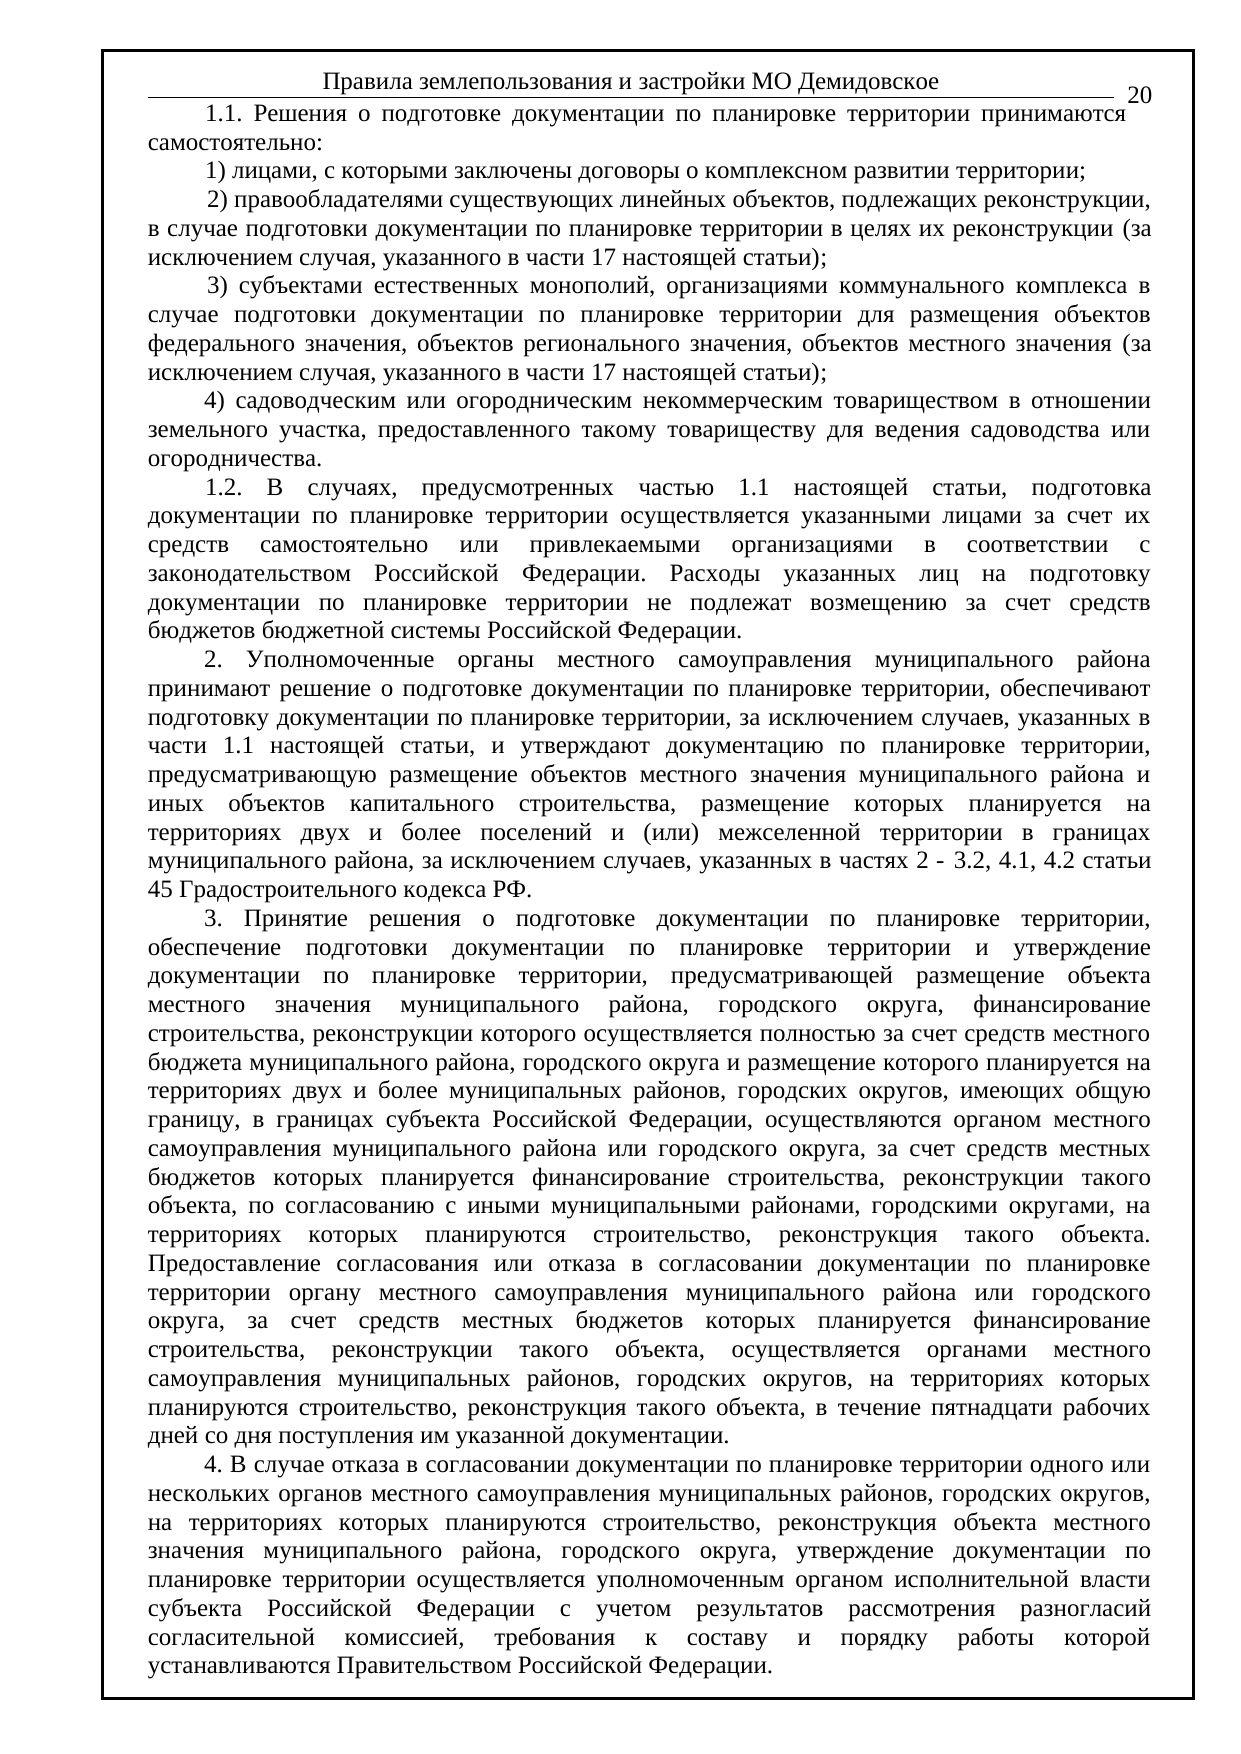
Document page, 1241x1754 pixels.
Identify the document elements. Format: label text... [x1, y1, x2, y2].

text 2) правообладателями существующих линейных объектов, подлежащих реконструкции, в случае подготовки документации по планировке территории в целях их реконструкции (за исключением случая, указанного в части 17 настоящей статьи); [148, 184, 1152, 270]
text 3) субъектами естественных монополий, организациями коммунального комплекса в случае подготовки документации по планировке территории для размещения объектов федерального значения, объектов регионального значения, объектов местного значения (за исключением случая, указанного в части 17 настоящей статьи); [148, 270, 1152, 385]
text 4. В случае отказа в согласовании документации по планировке территории одного или нескольких органов местного самоуправления муниципальных районов, городских округов, на территориях которых планируются строительство, реконструкция объекта местного значения муниципального района, городского округа, утверждение документации по планировке территории осуществляется уполномоченным органом исполнительной власти субъекта Российской Федерации с учетом результатов рассмотрения разногласий согласительной комиссией, требования к составу и порядку работы которой устанавливаются Правительством Российской Федерации. [148, 1449, 1152, 1679]
text 1.2. В случаях, предусмотренных частью 1.1 настоящей статьи, подготовка документации по планировке территории осуществляется указанными лицами за счет их средств самостоятельно или привлекаемыми организациями в соответствии с законодательством Российской Федерации. Расходы указанных лиц на подготовку документации по планировке территории не подлежат возмещению за счет средств бюджетов бюджетной системы Российской Федерации. [148, 472, 1152, 644]
text 1.1. Решения о подготовке документации по планировке территории принимаются самостоятельно: [148, 98, 1152, 155]
text 1) лицами, с которыми заключены договоры о комплексном развитии территории; [148, 155, 1152, 184]
text 4) садоводческим или огородническим некоммерческим товариществом в отношении земельного участка, предоставленного такому товариществу для ведения садоводства или огородничества. [148, 385, 1152, 472]
text 3. Принятие решения о подготовке документации по планировке территории, обеспечение подготовки документации по планировке территории и утверждение документации по планировке территории, предусматривающей размещение объекта местного значения муниципального района, городского округа, финансирование строительства, реконструкции которого осуществляется полностью за счет средств местного бюджета муниципального района, городского округа и размещение которого планируется на территориях двух и более муниципальных районов, городских округов, имеющих общую границу, в границах субъекта Российской Федерации, осуществляются органом местного самоуправления муниципального района или городского округа, за счет средств местных бюджетов которых планируется финансирование строительства, реконструкции такого объекта, по согласованию с иными муниципальными районами, городскими округами, на территориях которых планируются строительство, реконструкция такого объекта. Предоставление согласования или отказа в согласовании документации по планировке территории органу местного самоуправления муниципального района или городского округа, за счет средств местных бюджетов которых планируется финансирование строительства, реконструкции такого объекта, осуществляется органами местного самоуправления муниципальных районов, городских округов, на территориях которых планируются строительство, реконструкция такого объекта, в течение пятнадцати рабочих дней со дня поступления им указанной документации. [148, 903, 1152, 1449]
text 2. Уполномоченные органы местного самоуправления муниципального района принимают решение о подготовке документации по планировке территории, обеспечивают подготовку документации по планировке территории, за исключением случаев, указанных в части 1.1 настоящей статьи, и утверждают документацию по планировке территории, предусматривающую размещение объектов местного значения муниципального района и иных объектов капитального строительства, размещение которых планируется на территориях двух и более поселений и (или) межселенной территории в границах муниципального района, за исключением случаев, указанных в частях 2 - 3.2, 4.1, 4.2 статьи 45 Градостроительного кодекса РФ. [148, 644, 1152, 903]
